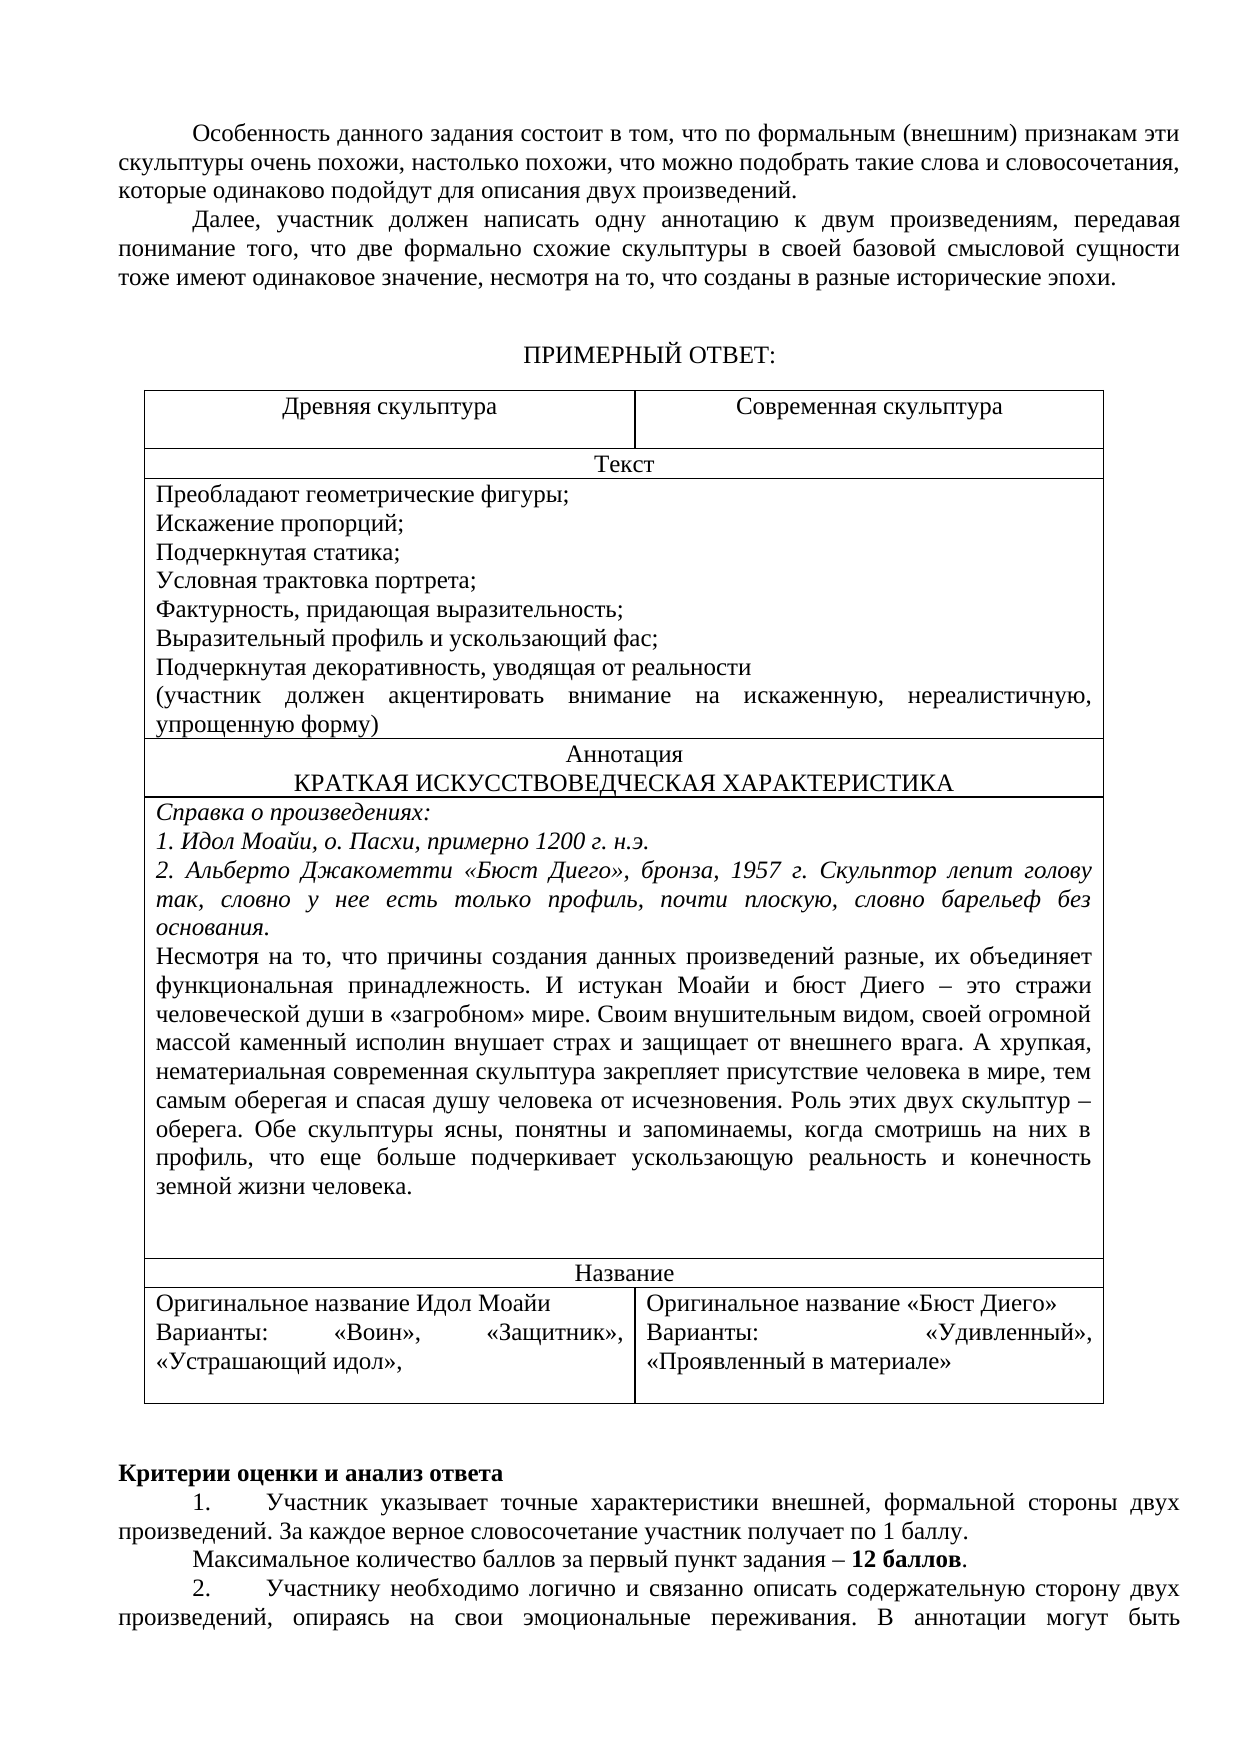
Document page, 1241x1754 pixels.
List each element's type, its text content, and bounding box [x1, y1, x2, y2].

text Особенность данного задания состоит в том, что по формальным (внешним) признакам эти скульптуры очень похожи, настолько похожи, что можно подобрать такие слова и словосочетания, которые одинаково подойдут для описания двух произведений. [118, 118, 1181, 204]
table_cell Оригинальное название Идол Моайи Варианты: «Воин», «Защитник», «Устрашающий идол», [145, 1288, 634, 1403]
table_cell Справка о произведениях: 1. Идол Моайи, о. Пасхи, примерно 1200 г. н.э. 2. Альберто Джакометти «Бюст Диего», бронза, 1957 г. Скульптор лепит голову так, словно у нее есть только профиль, почти плоскую, словно барельеф без основания. Несмотря на то, что причины создания данных произведений разные, их объединяет функциональная принадлежность. И истукан Моайи и бюст Диего – это стражи человеческой души в «загробном» мире. Своим внушительным видом, своей огромной массой каменный исполин внушает страх и защищает от внешнего врага. А хрупкая, нематериальная современная скульптура закрепляет присутствие человека в мире, тем самым оберегая и спасая душу человека от исчезновения. Роль этих двух скульптур – оберега. Обе скульптуры ясны, понятны и запоминаемы, когда смотришь на них в профиль, что еще больше подчеркивает ускользающую реальность и конечность земной жизни человека. [145, 798, 1103, 1257]
table_header Современная скульптура [636, 391, 1103, 448]
table_header Древняя скульптура [145, 391, 634, 448]
table_cell Название [145, 1259, 1103, 1287]
text Максимальное количество баллов за первый пункт задания – 12 баллов. [118, 1544, 1181, 1573]
table_cell Преобладают геометрические фигуры; Искажение пропорций; Подчеркнутая статика; Условная трактовка портрета; Фактурность, придающая выразительность; Выразительный профиль и ускользающий фас; Подчеркнутая декоративность, уводящая от реальности (участник должен акцентировать внимание на искаженную, нереалистичную, упрощенную форму) [145, 479, 1103, 738]
table_cell Оригинальное название «Бюст Диего» Варианты: «Удивленный», «Проявленный в материале» [636, 1288, 1103, 1403]
table_cell Аннотация КРАТКАЯ ИСКУССТВОВЕДЧЕСКАЯ ХАРАКТЕРИСТИКА [145, 739, 1103, 796]
text Далее, участник должен написать одну аннотацию к двум произведениям, передавая понимание того, что две формально схожие скульптуры в своей базовой смысловой сущности тоже имеют одинаковое значение, несмотря на то, что созданы в разные исторические эпохи. [118, 204, 1181, 291]
list Участник указывает точные характеристики внешней, формальной стороны двух произведений. За каждое верное словосочетание участник получает по 1 баллу. [118, 1487, 1181, 1544]
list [118, 1573, 1181, 1631]
text ПРИМЕРНЫЙ ОТВЕТ: [118, 340, 1181, 369]
table_cell Текст [145, 449, 1103, 478]
text Критерии оценки и анализ ответа [118, 1458, 1181, 1487]
